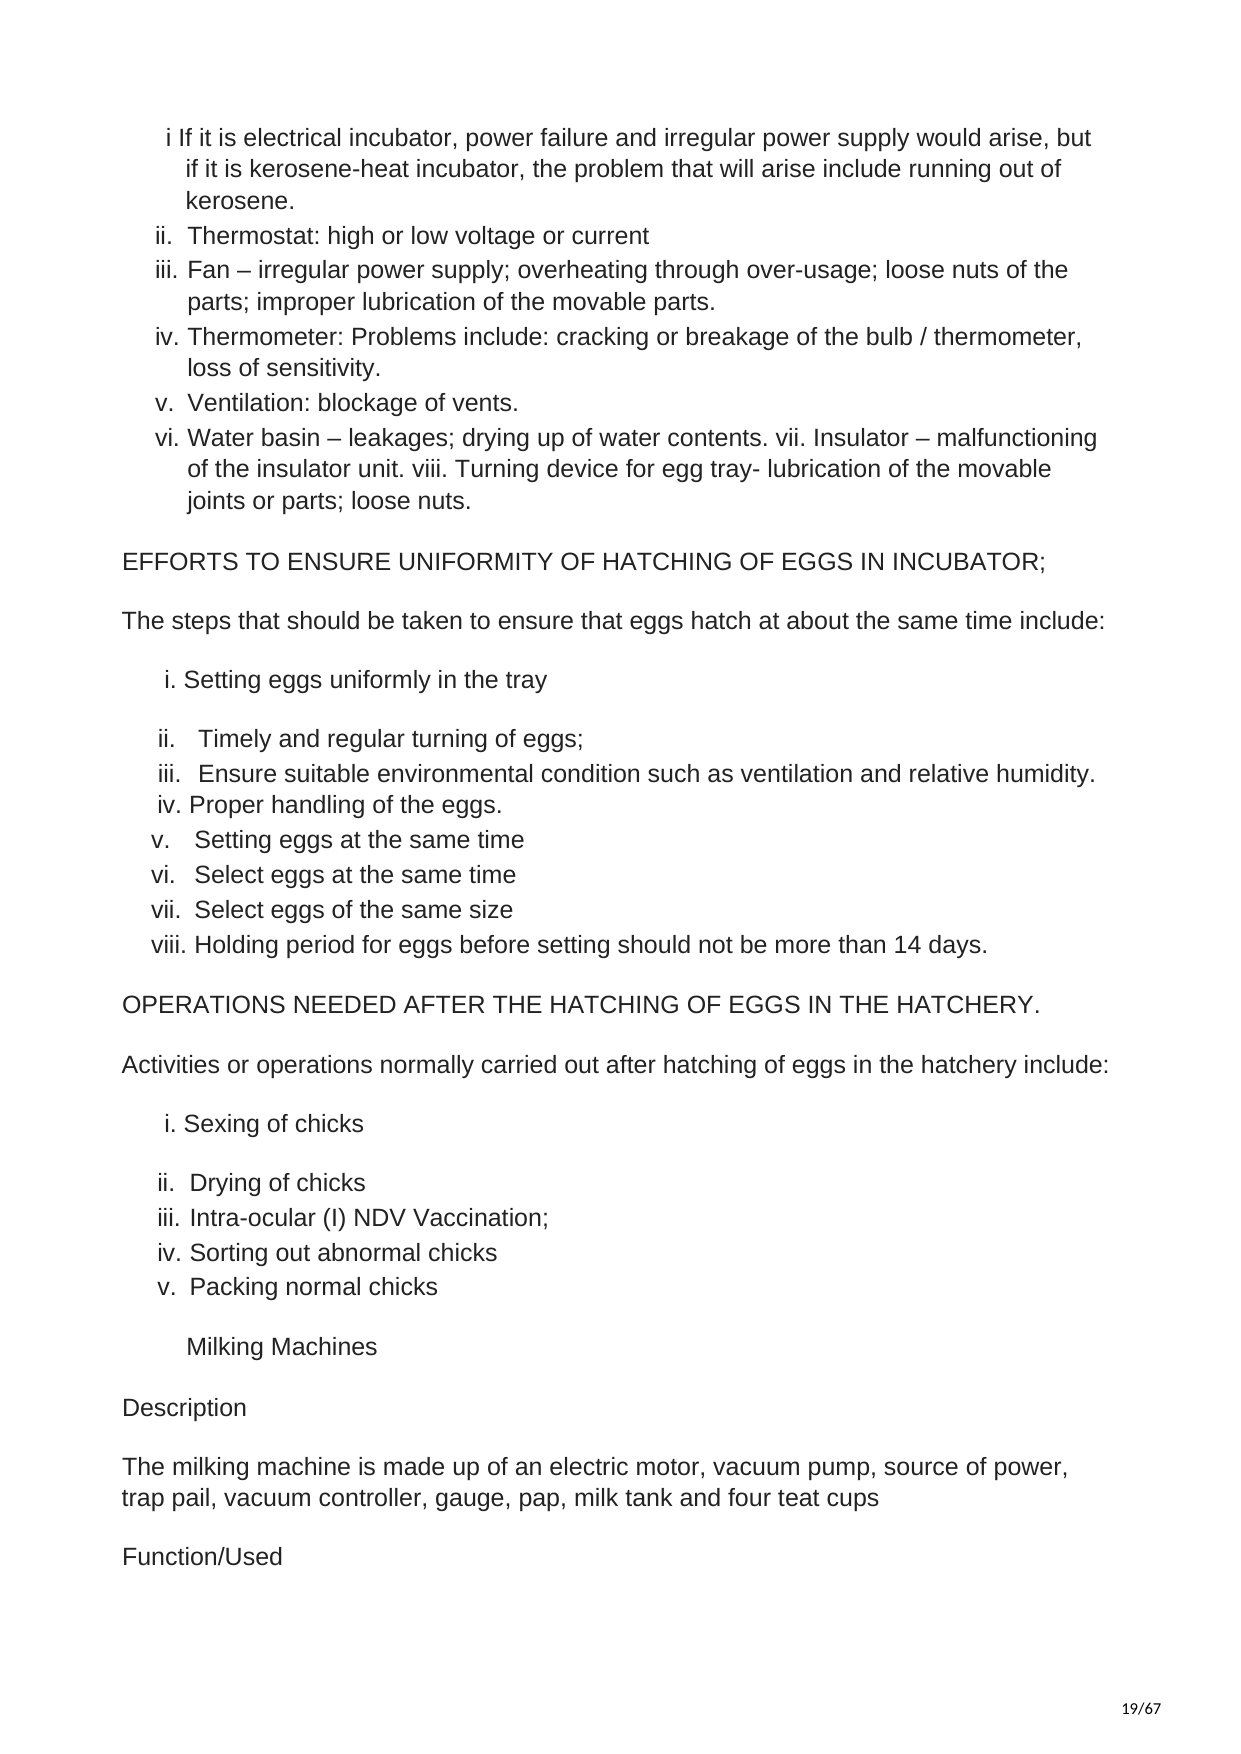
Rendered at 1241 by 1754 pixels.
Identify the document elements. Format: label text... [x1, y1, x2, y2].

text OPERATIONS NEEDED AFTER THE HATCHING OF EGGS IN THE HATCHERY. [121, 990, 1112, 1019]
text Function/Used [121, 1542, 1112, 1571]
list Setting eggs at the same time [151, 825, 1112, 854]
list Holding period for eggs before setting should not be more than 14 days. [151, 929, 1112, 958]
list Thermometer: Problems include: cracking or breakage of the bulb / thermometer, loss of sensitivity. [155, 322, 1112, 382]
list Drying of chicks [157, 1168, 1112, 1197]
text The milking machine is made up of an electric motor, vacuum pump, source of power, trap pail, vacuum controller, gauge, pap, milk tank and four teat cups [121, 1452, 1112, 1512]
list Ensure suitable environmental condition such as ventilation and relative humidity. iv. Proper handling of the eggs. [157, 759, 1112, 819]
text Activities or operations normally carried out after hatching of eggs in the hatchery include: i. Sexing of chicks [121, 1050, 1112, 1138]
list Sorting out abnormal chicks [157, 1238, 1112, 1266]
list Select eggs at the same time [151, 860, 1112, 889]
list Ventilation: blockage of vents. [155, 388, 1112, 417]
text i If it is electrical incubator, power failure and irregular power supply would arise, but if it is kerosene-heat incubator, the problem that will arise include running out of kerosene. [166, 123, 1112, 214]
text Description [121, 1392, 1112, 1421]
text EFFORTS TO ENSURE UNIFORMITY OF HATCHING OF EGGS IN INCUBATOR; [121, 546, 1112, 575]
list Timely and regular turning of eggs; [157, 724, 1112, 753]
list Thermostat: high or low voltage or current [155, 221, 1112, 249]
list Packing normal chicks [157, 1272, 1112, 1301]
list Fan – irregular power supply; overheating through over-usage; loose nuts of the parts; improper lubrication of the movable parts. [155, 255, 1112, 316]
list Intra-ocular (I) NDV Vaccination; [157, 1203, 1112, 1232]
text The steps that should be taken to ensure that eggs hatch at about the same time include: i. Setting eggs uniformly in the tray [121, 606, 1112, 694]
list Water basin – leakages; drying up of water contents. vii. Insulator – malfunctioning of the insulator unit. viii. Turning device for egg tray- lubrication of the movable joints or parts; loose nuts. [155, 423, 1112, 515]
list Select eggs of the same size [151, 895, 1112, 923]
text Milking Machines [185, 1332, 1112, 1360]
